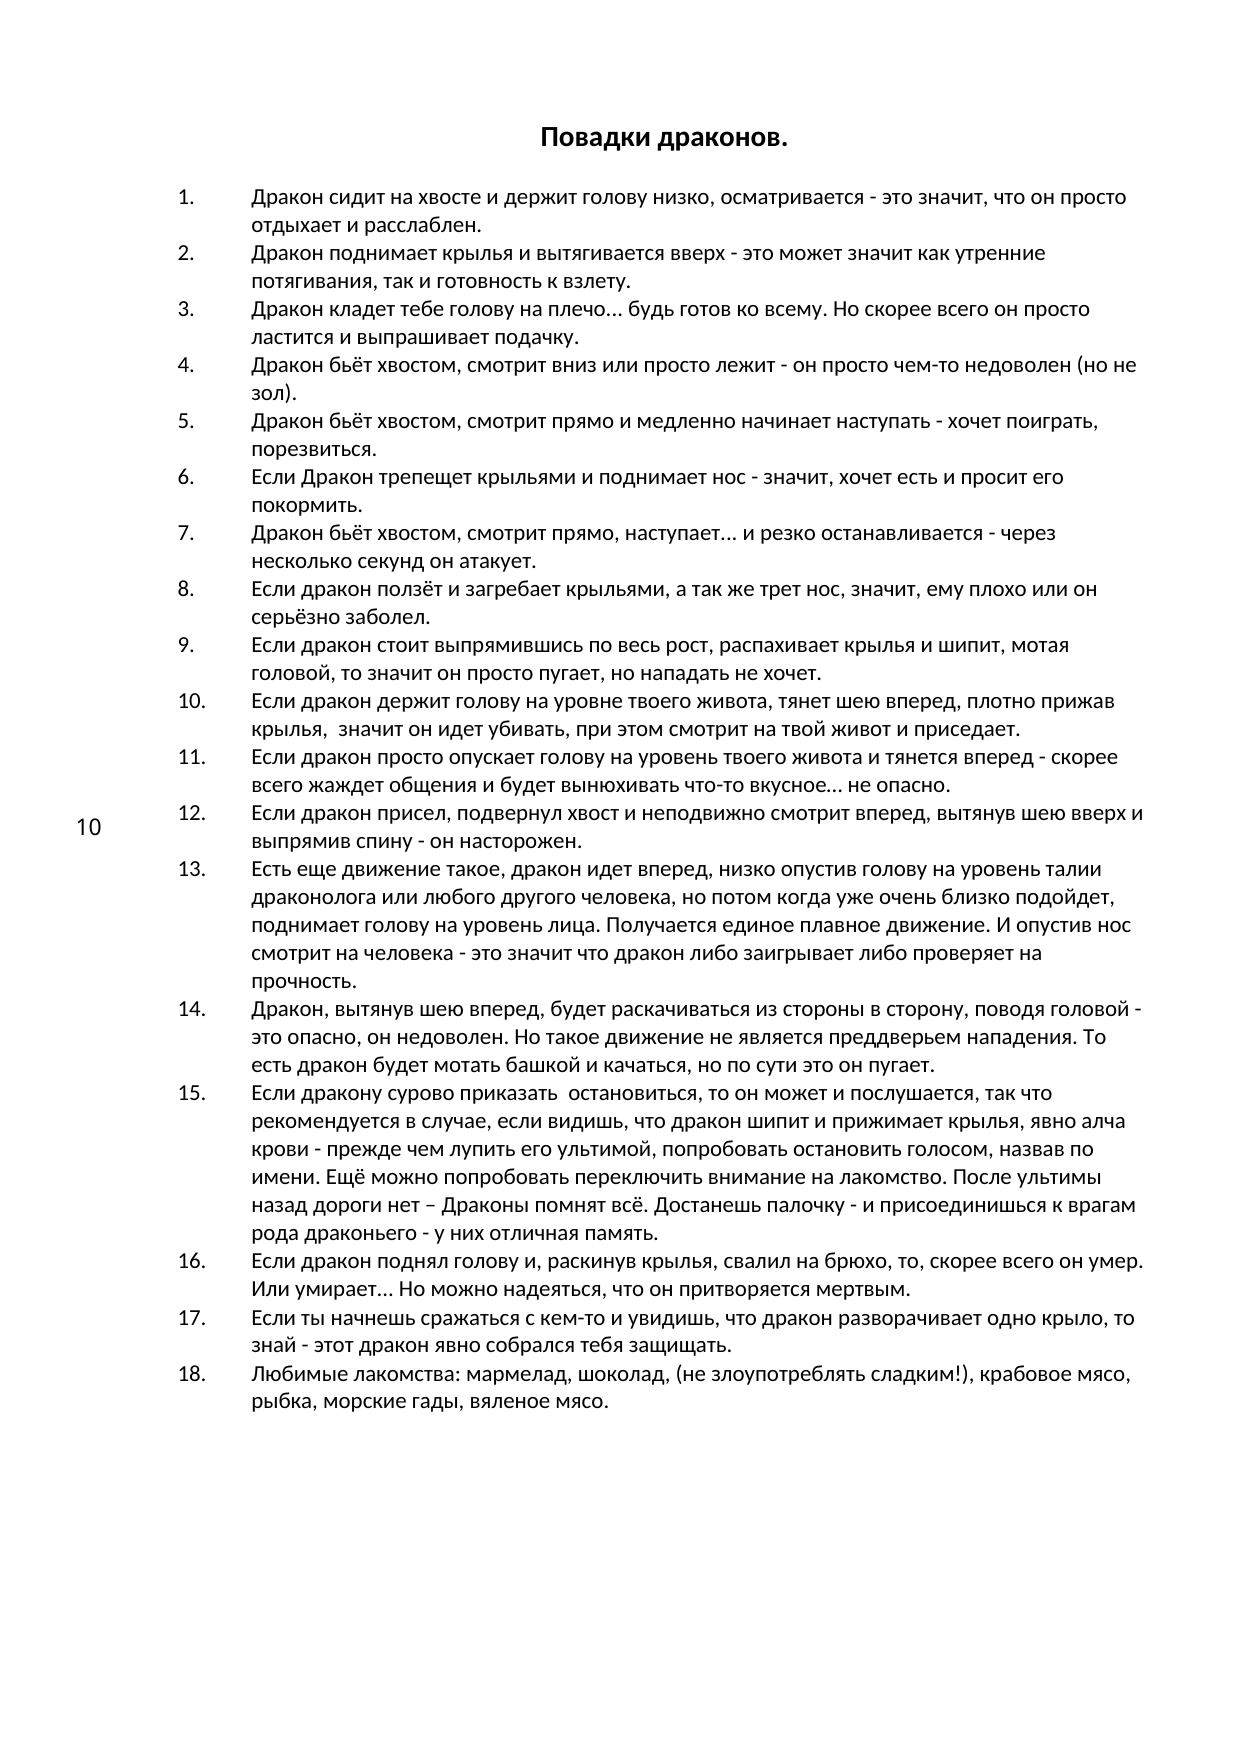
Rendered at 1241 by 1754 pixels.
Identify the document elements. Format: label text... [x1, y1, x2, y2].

text 5. Дракон бьёт хвостом, смотрит прямо и медленно начинает наступать - хочет поиграть, порезвиться. [177, 406, 1152, 462]
text 13. Есть еще движение такое, дракон идет вперед, низко опустив голову на уровень талии драконолога или любого другого человека, но потом когда уже очень близко подойдет, поднимает голову на уровень лица. Получается единое плавное движение. И опустив нос смотрит на человека - это значит что дракон либо заигрывает либо проверяет на прочность. [177, 854, 1152, 994]
text 14. Дракон, вытянув шею вперед, будет раскачиваться из стороны в сторону, поводя головой - это опасно, он недоволен. Но такое движение не является преддверьем нападения. То есть дракон будет мотать башкой и качаться, но по сути это он пугает. [177, 994, 1152, 1078]
text 17. Если ты начнешь сражаться с кем-то и увидишь, что дракон разворачивает одно крыло, то знай - этот дракон явно собрался тебя защищать. [177, 1303, 1152, 1359]
text 6. Если Дракон трепещет крыльями и поднимает нос - значит, хочет есть и просит его покормить. [177, 462, 1152, 518]
text 7. Дракон бьёт хвостом, смотрит прямо, наступает... и резко останавливается - через несколько секунд он атакует. [177, 518, 1152, 574]
text 18. Любимые лакомства: мармелад, шоколад, (не злоупотреблять сладким!), крабовое мясо, рыбка, морские гады, вяленое мясо. [177, 1359, 1152, 1415]
text 2. Дракон поднимает крылья и вытягивается вверх - это может значит как утренние потягивания, так и готовность к взлету. [177, 238, 1152, 294]
text 12. Если дракон присел, подвернул хвост и неподвижно смотрит вперед, вытянув шею вверх и выпрямив спину - он насторожен. [177, 798, 1152, 854]
text 8. Если дракон ползёт и загребает крыльями, а так же трет нос, значит, ему плохо или он серьёзно заболел. [177, 574, 1152, 630]
text 10. Если дракон держит голову на уровне твоего живота, тянет шею вперед, плотно прижав крылья, значит он идет убивать, при этом смотрит на твой живот и приседает. [177, 686, 1152, 742]
text 1. Дракон сидит на хвосте и держит голову низко, осматривается - это значит, что он просто отдыхает и расслаблен. [177, 182, 1152, 238]
text 9. Если дракон стоит выпрямившись по весь рост, распахивает крылья и шипит, мотая головой, то значит он просто пугает, но нападать не хочет. [177, 630, 1152, 686]
text Повадки драконов. [177, 118, 1152, 154]
text 4. Дракон бьёт хвостом, смотрит вниз или просто лежит - он просто чем-то недоволен (но не зол). [177, 350, 1152, 406]
text 3. Дракон кладет тебе голову на плечо... будь готов ко всему. Но скорее всего он просто ластится и выпрашивает подачку. [177, 294, 1152, 350]
text 11. Если дракон просто опускает голову на уровень твоего живота и тянется вперед - скорее всего жаждет общения и будет вынюхивать что-то вкусное… не опасно. [177, 742, 1152, 798]
text 16. Если дракон поднял голову и, раскинув крылья, свалил на брюхо, то, скорее всего он умер. Или умирает... Но можно надеяться, что он притворяется мертвым. [177, 1247, 1152, 1303]
text 15. Если дракону сурово приказать остановиться, то он может и послушается, так что рекомендуется в случае, если видишь, что дракон шипит и прижимает крылья, явно алча крови - прежде чем лупить его ультимой, попробовать остановить голосом, назвав по имени. Ещё можно попробовать переключить внимание на лакомство. После ультимы назад дороги нет – Драконы помнят всё. Достанешь палочку - и присоединишься к врагам рода драконьего - у них отличная память. [177, 1078, 1152, 1247]
